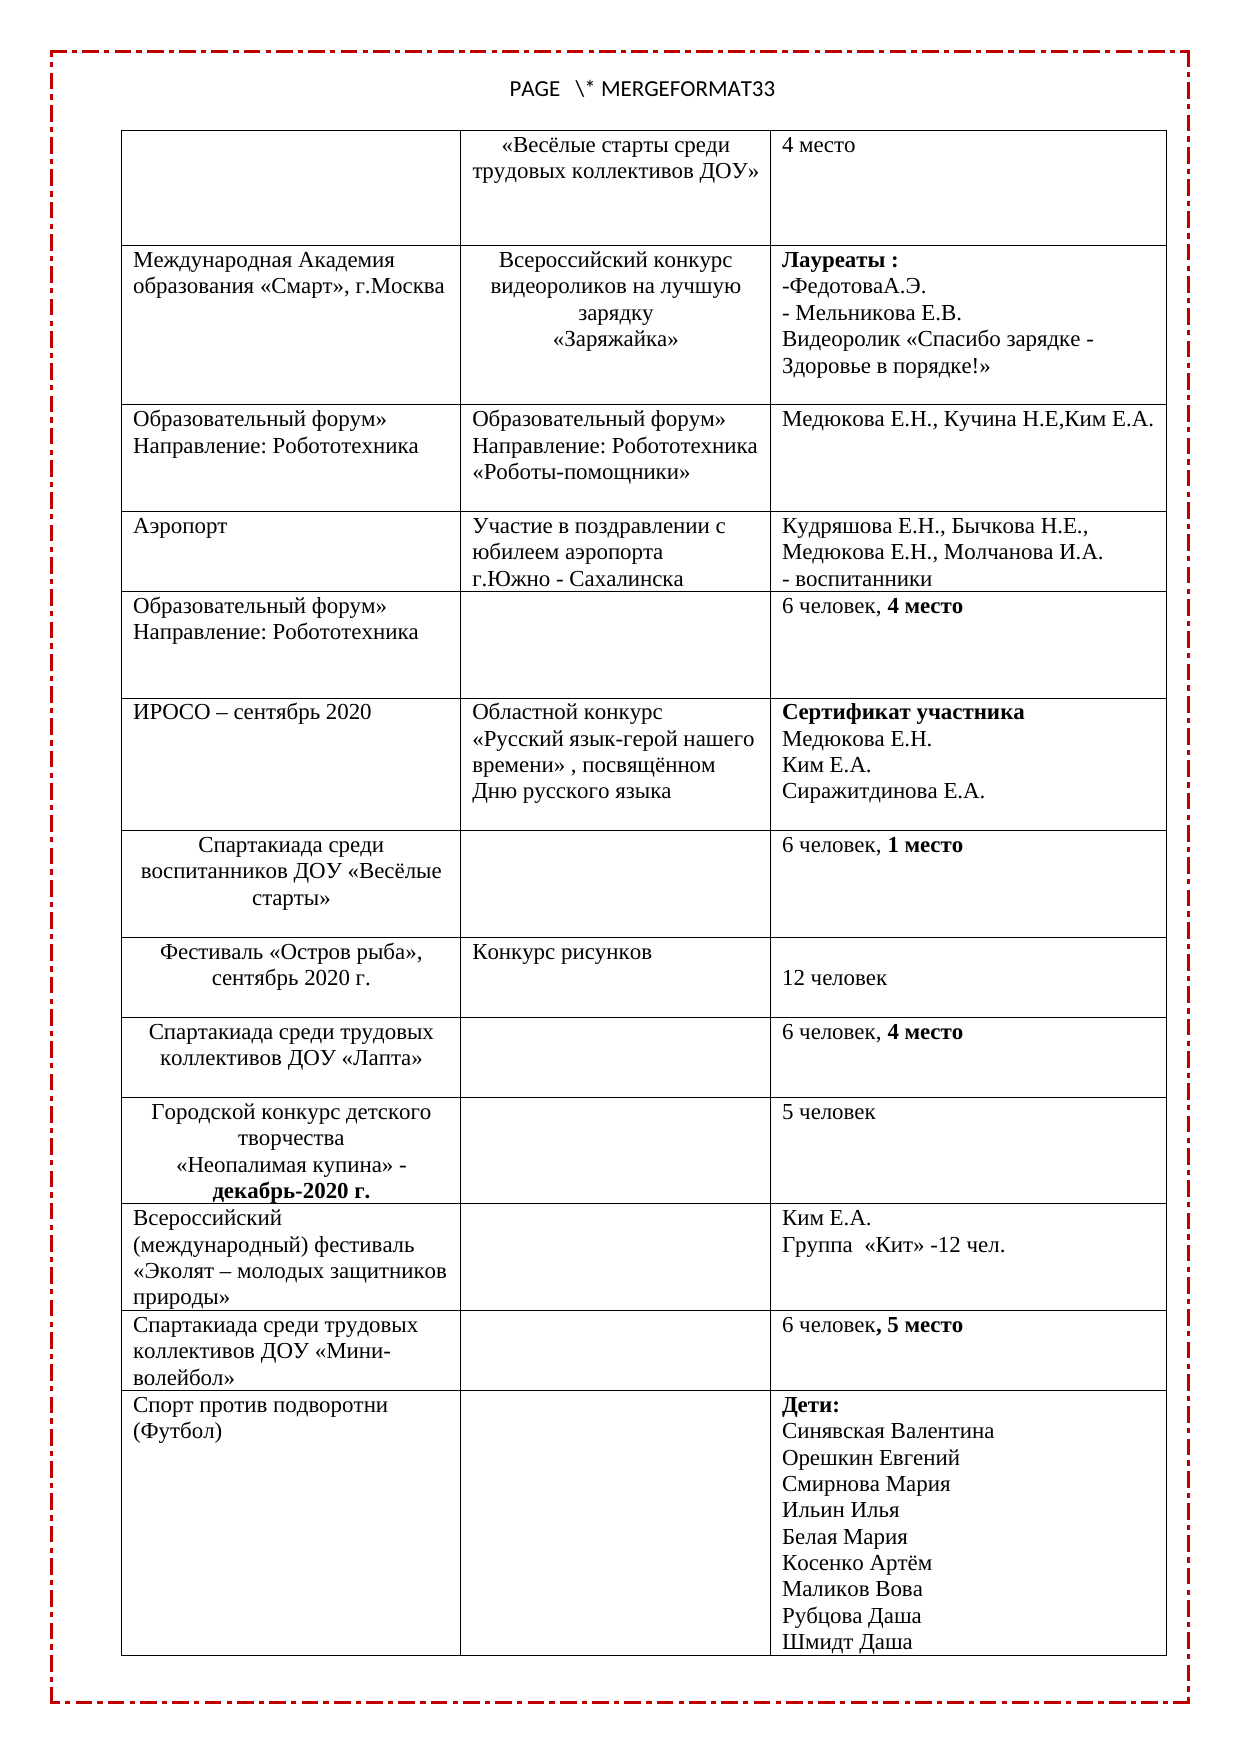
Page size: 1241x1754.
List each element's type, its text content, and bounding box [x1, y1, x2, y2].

table_cell Образовательный форум» Направление: Робототехника «Роботы-помощники» [461, 405, 770, 511]
table_cell Медюкова Е.Н., Кучина Н.Е,Ким Е.А. [771, 405, 1166, 511]
table_cell [461, 1391, 770, 1654]
table_cell [461, 592, 770, 697]
table_cell Аэропорт [122, 512, 460, 591]
table_cell [461, 1098, 770, 1203]
table_cell 6 человек, 4 место [771, 592, 1166, 697]
table_cell Областной конкурс «Русский язык-герой нашего времени» , посвящённом Дню русского языка [461, 699, 770, 830]
table_cell Всероссийский конкурс видеороликов на лучшую зарядку «Заряжайка» [461, 246, 770, 404]
table_cell Конкурс рисунков [461, 938, 770, 1017]
table_cell Ким Е.А. Группа «Кит» -12 чел. [771, 1204, 1166, 1310]
table_cell 6 человек, 1 место [771, 831, 1166, 937]
table_cell Кудряшова Е.Н., Бычкова Н.Е., Медюкова Е.Н., Молчанова И.А. - воспитанники [771, 512, 1166, 591]
table_cell [461, 1204, 770, 1310]
table_cell Всероссийский (международный) фестиваль «Эколят – молодых защитников природы» [122, 1204, 460, 1310]
table_cell Международная Академия образования «Смарт», г.Москва [122, 246, 460, 404]
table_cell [771, 1391, 1166, 1654]
table_cell Сертификат участника Медюкова Е.Н. Ким Е.А. Сиражитдинова Е.А. [771, 699, 1166, 830]
table_cell Участие в поздравлении с юбилеем аэропорта г.Южно - Сахалинска [461, 512, 770, 591]
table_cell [122, 1391, 460, 1654]
table_cell [461, 1018, 770, 1097]
table_cell Спартакиада среди трудовых коллективов ДОУ «Лапта» [122, 1018, 460, 1097]
table_cell Образовательный форум» Направление: Робототехника [122, 405, 460, 511]
table_cell Спартакиада среди трудовых коллективов ДОУ «Мини-волейбол» [122, 1311, 460, 1390]
table_cell 12 человек [771, 938, 1166, 1017]
table_cell 6 человек, 4 место [771, 1018, 1166, 1097]
table_cell Фестиваль «Остров рыба», сентябрь 2020 г. [122, 938, 460, 1017]
table_cell «Весёлые старты среди трудовых коллективов ДОУ» [461, 131, 770, 245]
table_cell 5 человек [771, 1098, 1166, 1203]
table_cell [122, 131, 460, 245]
table_cell 6 человек, 5 место [771, 1311, 1166, 1390]
table_cell [461, 1311, 770, 1390]
table_cell [461, 831, 770, 937]
table_cell Городской конкурс детского творчества «Неопалимая купина» - декабрь-2020 г. [122, 1098, 460, 1203]
table_cell 4 место [771, 131, 1166, 245]
table_cell ИРОСО – сентябрь 2020 [122, 699, 460, 830]
table_cell Спартакиада среди воспитанников ДОУ «Весёлые старты» [122, 831, 460, 937]
table_cell Лауреаты : -ФедотоваА.Э. - Мельникова Е.В. Видеоролик «Спасибо зарядке - Здоровье в порядке!» [771, 246, 1166, 404]
table_cell Образовательный форум» Направление: Робототехника [122, 592, 460, 697]
